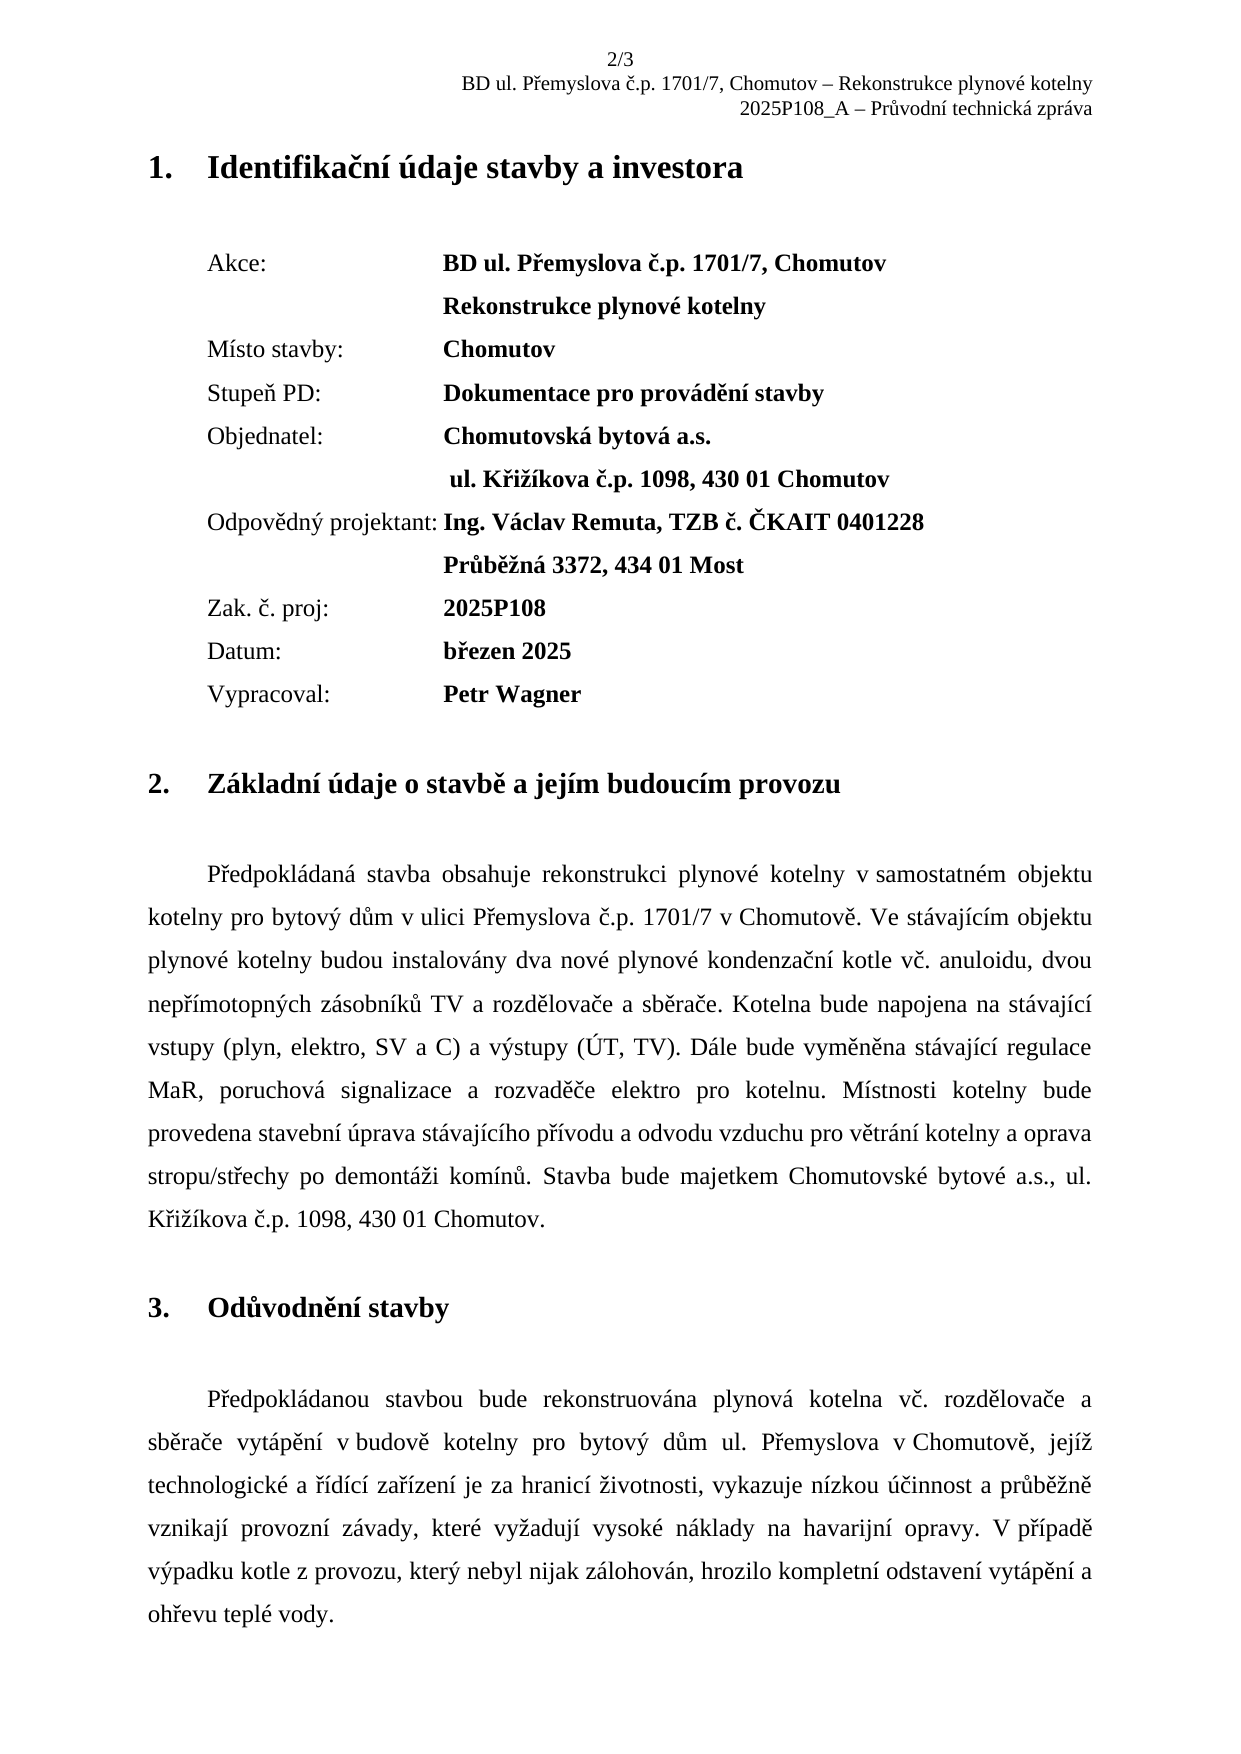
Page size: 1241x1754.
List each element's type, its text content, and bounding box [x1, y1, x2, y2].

text Datum: březen 2025 [207, 636, 1092, 665]
text Průběžná 3372, 434 01 Most [207, 550, 1092, 579]
text Místo stavby: Chomutov [207, 334, 1092, 363]
text Předpokládaná stavba obsahuje rekonstrukci plynové kotelny v samostatném objektu kotelny pro bytový dům v ulici Přemyslova č.p. 1701/7 v Chomutově. Ve stávajícím objektu plynové kotelny budou instalovány dva nové plynové kondenzační kotle vč. anuloidu, dvou nepřímotopných zásobníků TV a rozdělovače a sběrače. Kotelna bude napojena na stávající vstupy (plyn, elektro, SV a C) a výstupy (ÚT, TV). Dále bude vyměněna stávající regulace MaR, poruchová signalizace a rozvaděče elektro pro kotelnu. Místnosti kotelny bude provedena stavební úprava stávajícího přívodu a odvodu vzduchu pro větrání kotelny a oprava stropu/střechy po demontáži komínů. Stavba bude majetkem Chomutovské bytové a.s., ul. Křižíkova č.p. 1098, 430 01 Chomutov. [148, 859, 1092, 1233]
text Akce: BD ul. Přemyslova č.p. 1701/7, Chomutov [207, 248, 1092, 277]
text 1. Identifikační údaje stavby a investora [148, 148, 1092, 186]
text Předpokládanou stavbou bude rekonstruována plynová kotelna vč. rozdělovače a sběrače vytápění v budově kotelny pro bytový dům ul. Přemyslova v Chomutově, jejíž technologické a řídící zařízení je za hranicí životnosti, vykazuje nízkou účinnost a průběžně vznikají provozní závady, které vyžadují vysoké náklady na havarijní opravy. V případě výpadku kotle z provozu, který nebyl nijak zálohován, hrozilo kompletní odstavení vytápění a ohřevu teplé vody. [148, 1384, 1092, 1628]
text Rekonstrukce plynové kotelny [207, 291, 1092, 320]
text ul. Křižíkova č.p. 1098, 430 01 Chomutov [207, 464, 1092, 493]
list Odůvodnění stavby [148, 1291, 1092, 1324]
text 2. Základní údaje o stavbě a jejím budoucím provozu [148, 766, 1092, 799]
text Objednatel: Chomutovská bytová a.s. [207, 421, 1092, 449]
text Zak. č. proj: 2025P108 [148, 593, 1092, 622]
text Odpovědný projektant: Ing. Václav Remuta, TZB č. ČKAIT 0401228 [207, 507, 1092, 536]
text Vypracoval: Petr Wagner [207, 679, 1092, 708]
text Stupeň PD: Dokumentace pro provádění stavby [207, 378, 1092, 406]
